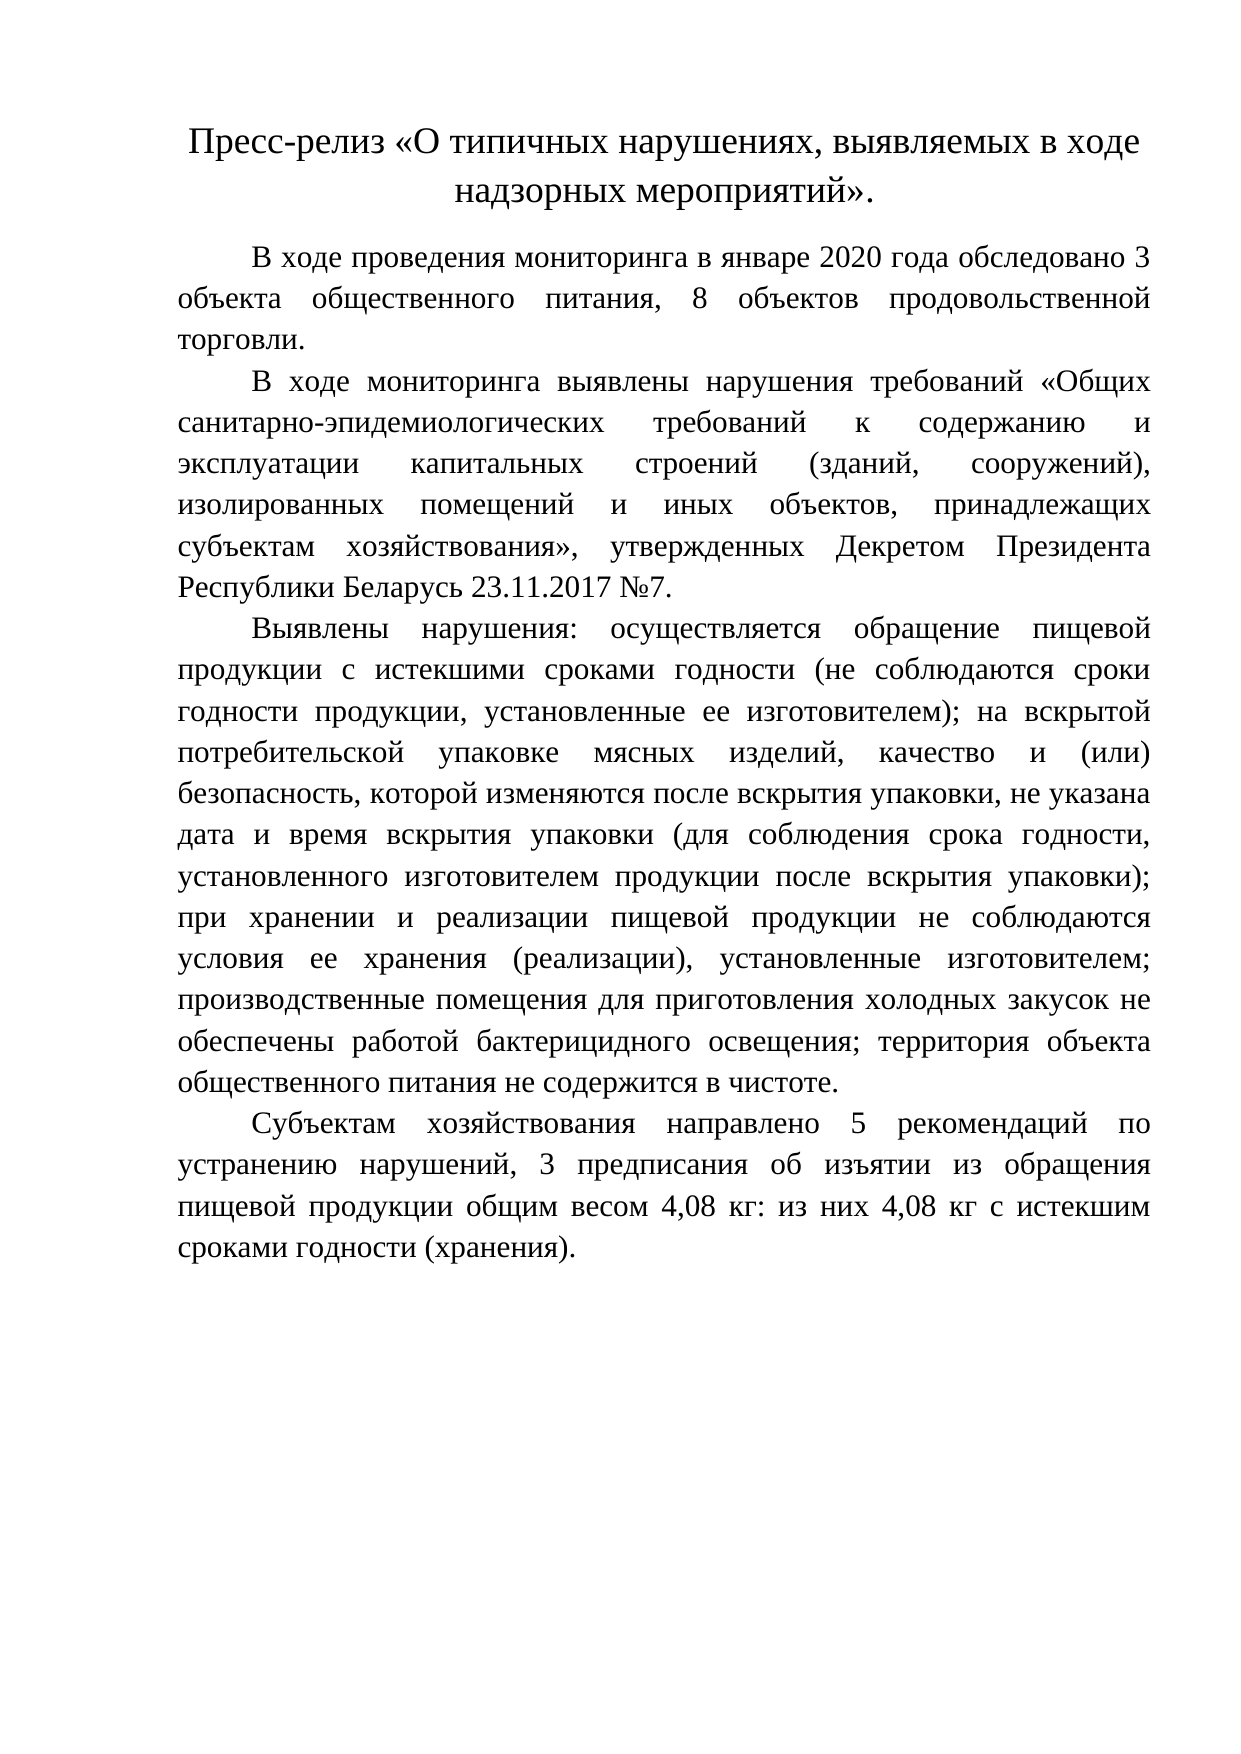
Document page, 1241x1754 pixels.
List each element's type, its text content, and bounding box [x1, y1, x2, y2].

text Пресс-релиз «О типичных нарушениях, выявляемых в ходе надзорных мероприятий». [177, 118, 1152, 211]
text В ходе проведения мониторинга в январе 2020 года обследовано 3 объекта общественного питания, 8 объектов продовольственной торговли. [177, 238, 1152, 357]
text В ходе мониторинга выявлены нарушения требований «Общих санитарно-эпидемиологических требований к содержанию и эксплуатации капитальных строений (зданий, сооружений), изолированных помещений и иных объектов, принадлежащих субъектам хозяйствования», утвержденных Декретом Президента Республики Беларусь 23.11.2017 №7. [177, 362, 1152, 604]
text Субъектам хозяйствования направлено 5 рекомендаций по устранению нарушений, 3 предписания об изъятии из обращения пищевой продукции общим весом 4,08 кг: из них 4,08 кг с истекшим сроками годности (хранения). [177, 1104, 1152, 1264]
text Выявлены нарушения: осуществляется обращение пищевой продукции с истекшими сроками годности (не соблюдаются сроки годности продукции, установленные ее изготовителем); на вскрытой потребительской упаковке мясных изделий, качество и (или) безопасность, которой изменяются после вскрытия упаковки, не указана дата и время вскрытия упаковки (для соблюдения срока годности, установленного изготовителем продукции после вскрытия упаковки); при хранении и реализации пищевой продукции не соблюдаются условия ее хранения (реализации), установленные изготовителем; производственные помещения для приготовления холодных закусок не обеспечены работой бактерицидного освещения; территория объекта общественного питания не содержится в чистоте. [177, 609, 1152, 1099]
